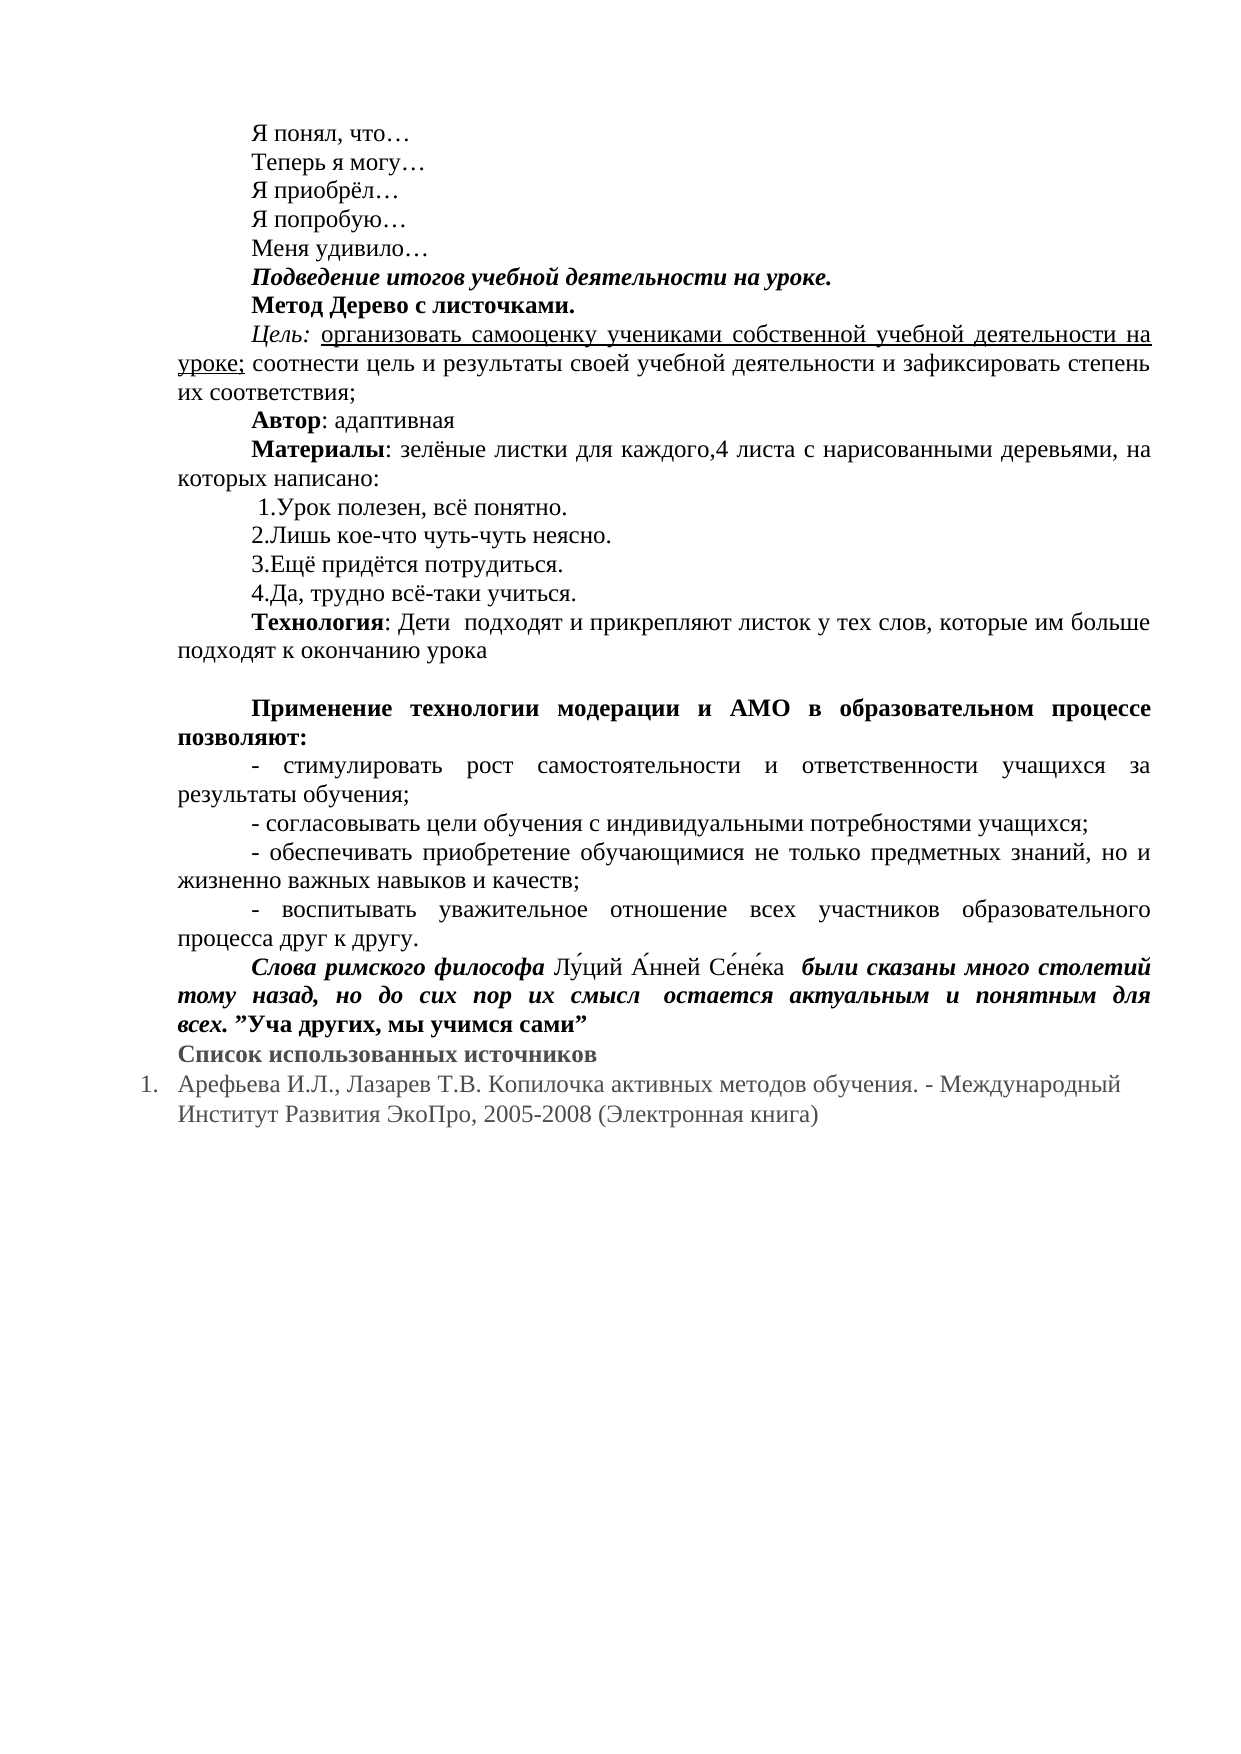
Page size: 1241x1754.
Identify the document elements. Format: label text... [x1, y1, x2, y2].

text - воспитывать уважительное отношение всех участников образовательного процесса друг к другу. [177, 894, 1152, 952]
text Технология: Дети подходят и прикрепляют листок у тех слов, которые им больше подходят к окончанию урока [177, 607, 1152, 664]
text Теперь я могу… [177, 147, 1152, 176]
text Подведение итогов учебной деятельности на уроке. [177, 262, 1152, 291]
text Цель: организовать самооценку учениками собственной учебной деятельности на уроке; соотнести цель и результаты своей учебной деятельности и зафиксировать степень их соответствия; [177, 319, 1152, 406]
list Арефьева И.Л., Лазарев Т.В. Копилочка активных методов обучения. - Международный Институт Развития ЭкоПро, 2005-2008 (Электронная книга) [140, 1068, 1152, 1128]
text Я приобрёл… [177, 176, 1152, 204]
text 4.Да, трудно всё-таки учиться. [177, 578, 1152, 607]
text Применение технологии модерации и АМО в образовательном процессе позволяют: [177, 693, 1152, 751]
text Я попробую… [177, 204, 1152, 233]
text Автор: адаптивная [177, 406, 1152, 434]
text 1.Урок полезен, всё понятно. [177, 492, 1152, 521]
text Материалы: зелёные листки для каждого,4 листа с нарисованными деревьями, на которых написано: [177, 434, 1152, 492]
text Меня удивило… [177, 233, 1152, 262]
text Список использованных источников [177, 1038, 1152, 1068]
text 2.Лишь кое-что чуть-чуть неясно. [177, 521, 1152, 549]
text - согласовывать цели обучения с индивидуальными потребностями учащихся; [177, 808, 1152, 837]
text - обеспечивать приобретение обучающимися не только предметных знаний, но и жизненно важных навыков и качеств; [177, 837, 1152, 894]
subtitle Слова римского философа Лу́ций А́нней Се́не́ка были сказаны много столетий тому назад, но до сих пор их смысл остается актуальным и понятным для всех. ”Уча других, мы учимся сами” [177, 952, 1152, 1038]
text 3.Ещё придётся потрудиться. [177, 549, 1152, 578]
text Я понял, что… [177, 118, 1152, 147]
text Метод Дерево с листочками. [177, 291, 1152, 319]
text - стимулировать рост самостоятельности и ответственности учащихся за результаты обучения; [177, 751, 1152, 808]
